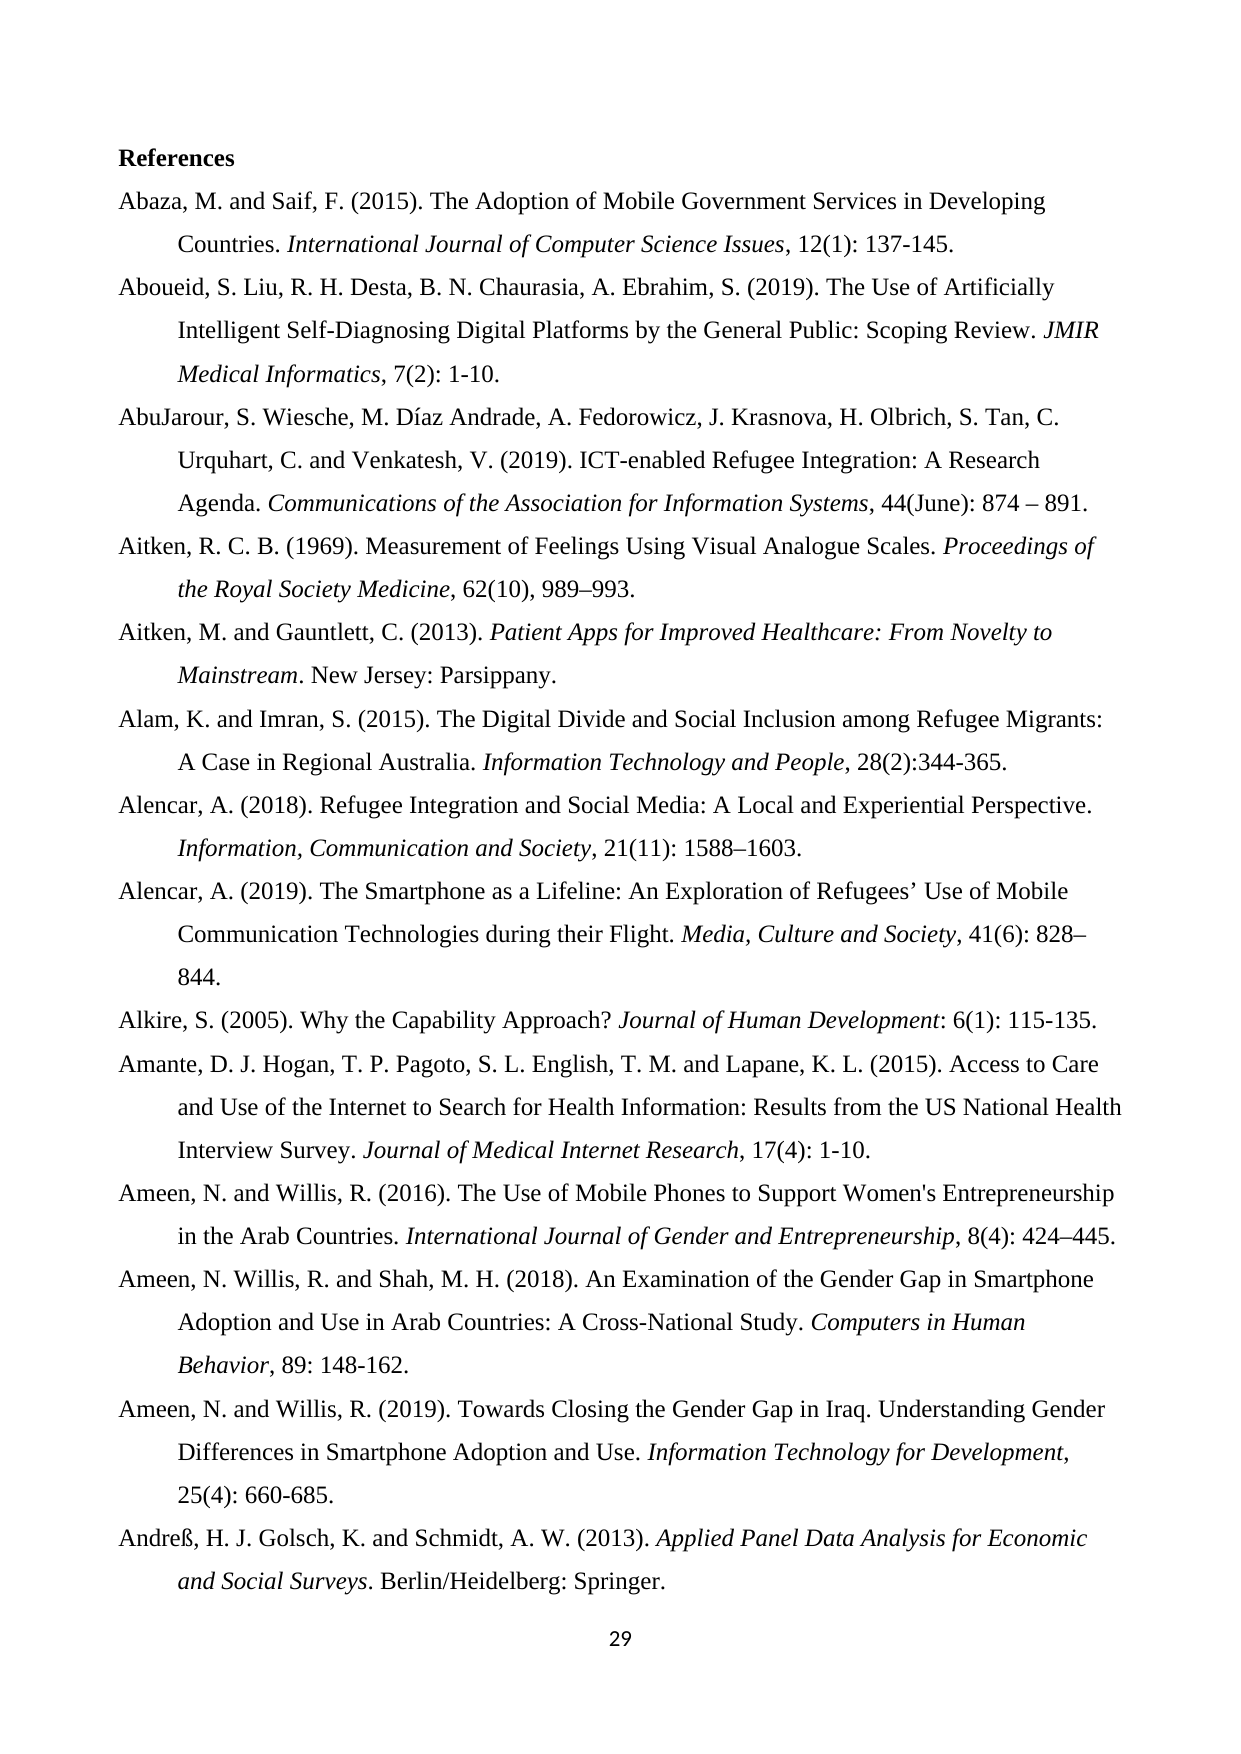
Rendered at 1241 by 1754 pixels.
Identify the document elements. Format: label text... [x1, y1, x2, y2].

text Aitken, M. and Gauntlett, C. (2013). Patient Apps for Improved Healthcare: From Novelty to Mainstream. New Jersey: Parsippany. [118, 617, 1122, 689]
text Andreß, H. J. Golsch, K. and Schmidt, A. W. (2013). Applied Panel Data Analysis for Economic and Social Surveys. Berlin/Heidelberg: Springer. [118, 1523, 1122, 1595]
text AbuJarour, S. Wiesche, M. Díaz Andrade, A. Fedorowicz, J. Krasnova, H. Olbrich, S. Tan, C. Urquhart, C. and Venkatesh, V. (2019). ICT-enabled Refugee Integration: A Research Agenda. Communications of the Association for Information Systems, 44(June): 874 – 891. [118, 402, 1122, 517]
text Alkire, S. (2005). Why the Capability Approach? Journal of Human Development: 6(1): 115-135. [118, 1006, 1122, 1034]
text Abaza, M. and Saif, F. (2015). The Adoption of Mobile Government Services in Developing Countries. International Journal of Computer Science Issues, 12(1): 137-145. [118, 186, 1122, 258]
text Ameen, N. and Willis, R. (2016). The Use of Mobile Phones to Support Women's Entrepreneurship in the Arab Countries. International Journal of Gender and Entrepreneurship, 8(4): 424–445. [118, 1178, 1122, 1250]
subtitle References [118, 143, 1122, 172]
text Aboueid, S. Liu, R. H. Desta, B. N. Chaurasia, A. Ebrahim, S. (2019). The Use of Artificially Intelligent Self-Diagnosing Digital Platforms by the General Public: Scoping Review. JMIR Medical Informatics, 7(2): 1-10. [118, 272, 1122, 387]
text Amante, D. J. Hogan, T. P. Pagoto, S. L. English, T. M. and Lapane, K. L. (2015). Access to Care and Use of the Internet to Search for Health Information: Results from the US National Health Interview Survey. Journal of Medical Internet Research, 17(4): 1-10. [118, 1049, 1122, 1164]
text Alencar, A. (2019). The Smartphone as a Lifeline: An Exploration of Refugees’ Use of Mobile Communication Technologies during their Flight. Media, Culture and Society, 41(6): 828–844. [118, 876, 1122, 991]
text Alam, K. and Imran, S. (2015). The Digital Divide and Social Inclusion among Refugee Migrants: A Case in Regional Australia. Information Technology and People, 28(2):344-365. [118, 704, 1122, 776]
text Aitken, R. C. B. (1969). Measurement of Feelings Using Visual Analogue Scales. Proceedings of the Royal Society Medicine, 62(10), 989–993. [118, 531, 1122, 603]
text Ameen, N. Willis, R. and Shah, M. H. (2018). An Examination of the Gender Gap in Smartphone Adoption and Use in Arab Countries: A Cross-National Study. Computers in Human Behavior, 89: 148-162. [118, 1264, 1122, 1379]
text Alencar, A. (2018). Refugee Integration and Social Media: A Local and Experiential Perspective. Information, Communication and Society, 21(11): 1588–1603. [118, 790, 1122, 862]
text Ameen, N. and Willis, R. (2019). Towards Closing the Gender Gap in Iraq. Understanding Gender Differences in Smartphone Adoption and Use. Information Technology for Development, 25(4): 660-685. [118, 1394, 1122, 1509]
